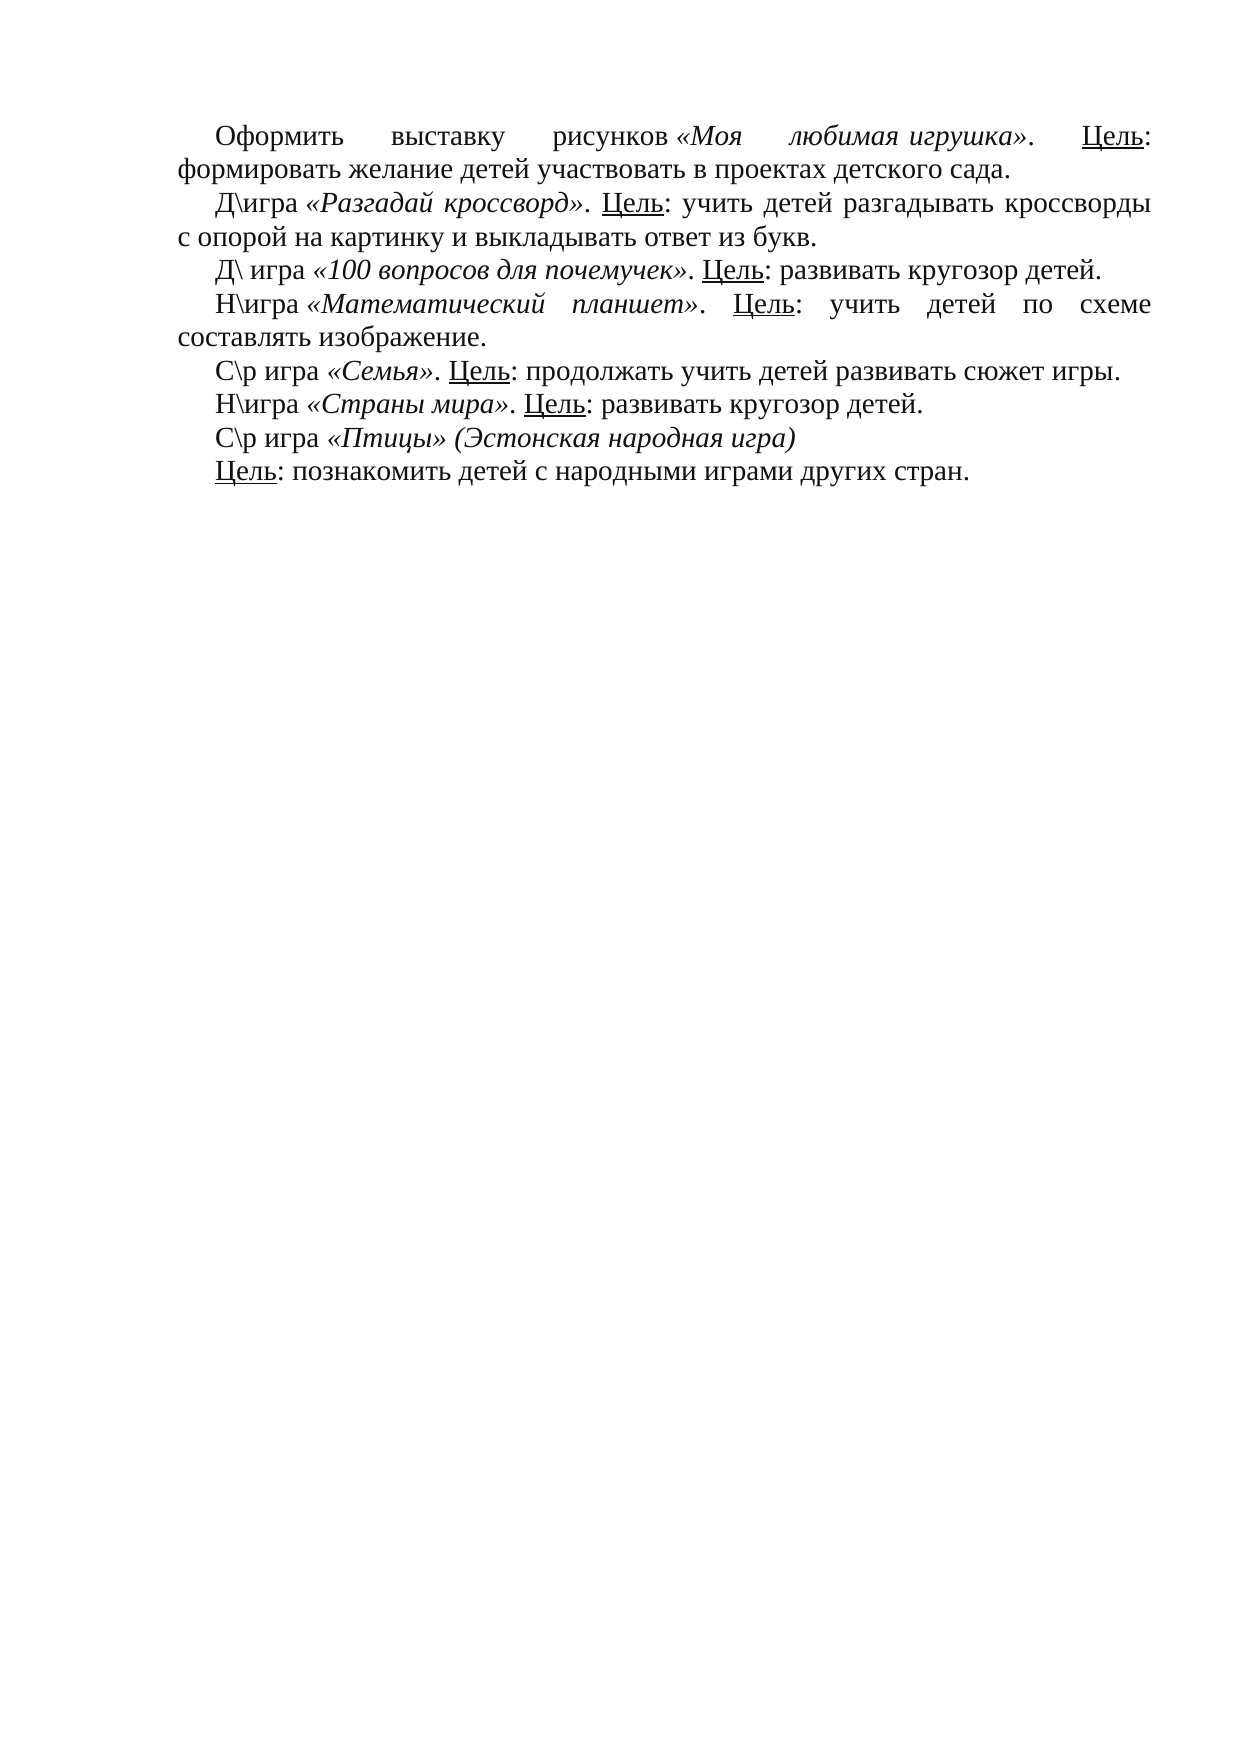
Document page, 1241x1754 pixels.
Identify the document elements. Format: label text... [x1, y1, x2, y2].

text Цель: познакомить детей с народными играми других стран. [177, 453, 1152, 487]
text Д\игра «Разгадай кроссворд». Цель: учить детей разгадывать кроссворды с опорой на картинку и выкладывать ответ из букв. [177, 185, 1152, 252]
text С\р игра «Птицы» (Эстонская народная игра) [177, 420, 1152, 453]
text Оформить выставку рисунков «Моя любимая игрушка». Цель: формировать желание детей участвовать в проектах детского сада. [177, 118, 1152, 185]
text Н\игра «Страны мира». Цель: развивать кругозор детей. [177, 386, 1152, 420]
text С\р игра «Семья». Цель: продолжать учить детей развивать сюжет игры. [177, 353, 1152, 386]
text Д\ игра «100 вопросов для почемучек». Цель: развивать кругозор детей. [177, 252, 1152, 286]
text Н\игра «Математический планшет». Цель: учить детей по схеме составлять изображение. [177, 286, 1152, 353]
